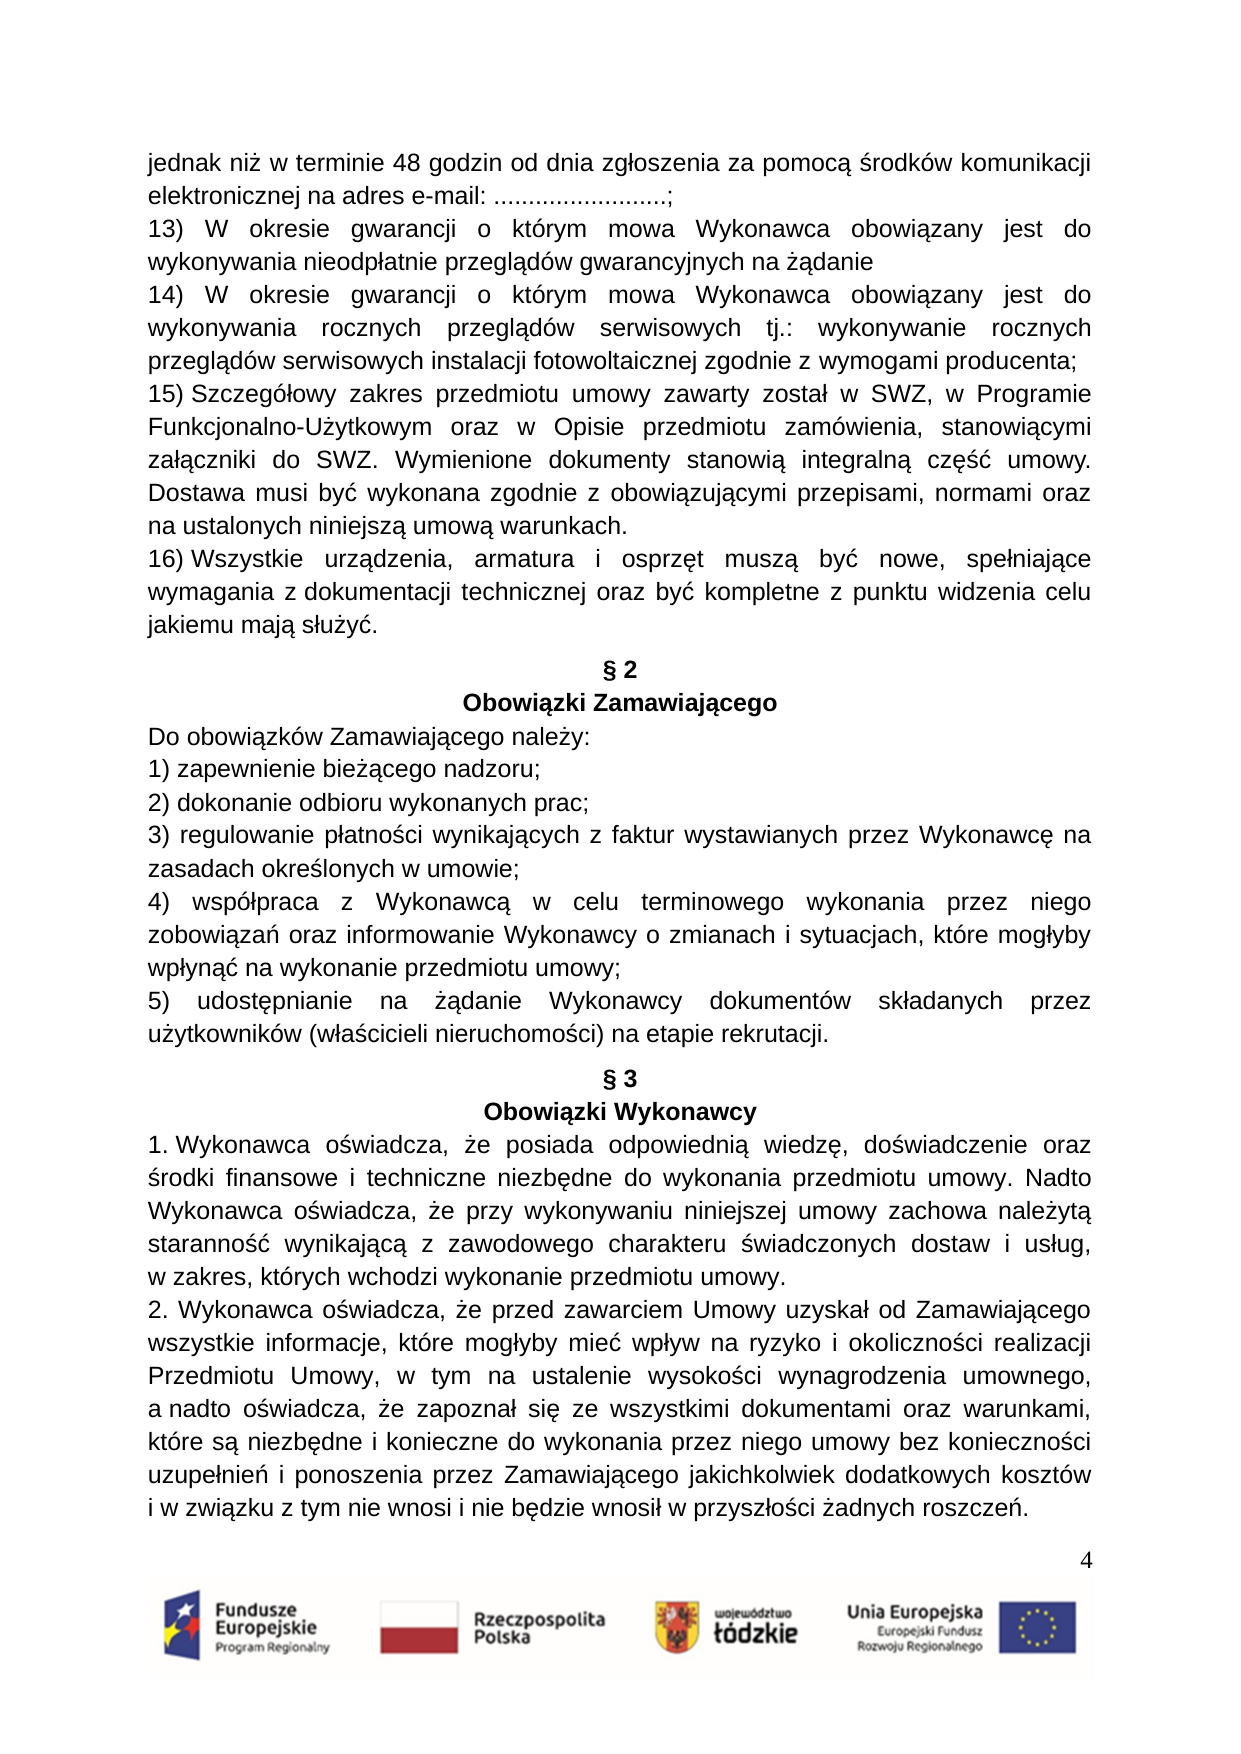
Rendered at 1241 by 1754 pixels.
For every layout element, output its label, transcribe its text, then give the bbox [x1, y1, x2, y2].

text 1. Wykonawca oświadcza, że posiada odpowiednią wiedzę, doświadczenie oraz środki finansowe i techniczne niezbędne do wykonania przedmiotu umowy. Nadto Wykonawca oświadcza, że przy wykonywaniu niniejszej umowy zachowa należytą staranność wynikającą z zawodowego charakteru świadczonych dostaw i usług, w zakres, których wchodzi wykonanie przedmiotu umowy. [148, 1130, 1093, 1291]
text 2. Wykonawca oświadcza, że przed zawarciem Umowy uzyskał od Zamawiającego wszystkie informacje, które mogłyby mieć wpływ na ryzyko i okoliczności realizacji Przedmiotu Umowy, w tym na ustalenie wysokości wynagrodzenia umownego, a nadto oświadcza, że zapoznał się ze wszystkimi dokumentami oraz warunkami, które są niezbędne i konieczne do wykonania przez niego umowy bez konieczności uzupełnień i ponoszenia przez Zamawiającego jakichkolwiek dodatkowych kosztów i w związku z tym nie wnosi i nie będzie wnosił w przyszłości żadnych roszczeń. [148, 1295, 1093, 1522]
text 15) Szczegółowy zakres przedmiotu umowy zawarty został w SWZ, w Programie Funkcjonalno-Użytkowym oraz w Opisie przedmiotu zamówienia, stanowiącymi załączniki do SWZ. Wymienione dokumenty stanowią integralną część umowy. Dostawa musi być wykonana zgodnie z obowiązującymi przepisami, normami oraz na ustalonych niniejszą umową warunkach. [148, 379, 1093, 539]
list 13) W okresie gwarancji o którym mowa Wykonawca obowiązany jest do wykonywania nieodpłatnie przeglądów gwarancyjnych na żądanie [148, 214, 1093, 275]
list 14) W okresie gwarancji o którym mowa Wykonawca obowiązany jest do wykonywania rocznych przeglądów serwisowych tj.: wykonywanie rocznych przeglądów serwisowych instalacji fotowoltaicznej zgodnie z wymogami producenta; [148, 280, 1093, 374]
text Do obowiązków Zamawiającego należy: [148, 721, 1093, 750]
text 5) udostępnianie na żądanie Wykonawcy dokumentów składanych przez użytkowników (właścicieli nieruchomości) na etapie rekrutacji. [148, 986, 1093, 1047]
text 3) regulowanie płatności wynikających z faktur wystawianych przez Wykonawcę na zasadach określonych w umowie; [148, 821, 1093, 882]
picture [147, 1574, 1095, 1681]
text Obowiązki Zamawiającego [148, 688, 1093, 717]
text 4) współpraca z Wykonawcą w celu terminowego wykonania przez niego zobowiązań oraz informowanie Wykonawcy o zmianach i sytuacjach, które mogłyby wpłynąć na wykonanie przedmiotu umowy; [148, 887, 1093, 981]
text 16) Wszystkie urządzenia, armatura i osprzęt muszą być nowe, spełniające wymagania z dokumentacji technicznej oraz być kompletne z punktu widzenia celu jakiemu mają służyć. [148, 544, 1093, 639]
text 1) zapewnienie bieżącego nadzoru; [148, 754, 1093, 783]
text Obowiązki Wykonawcy [148, 1097, 1093, 1126]
text § 2 [148, 655, 1093, 684]
text § 3 [148, 1064, 1093, 1093]
text 2) dokonanie odbioru wykonanych prac; [148, 787, 1093, 816]
